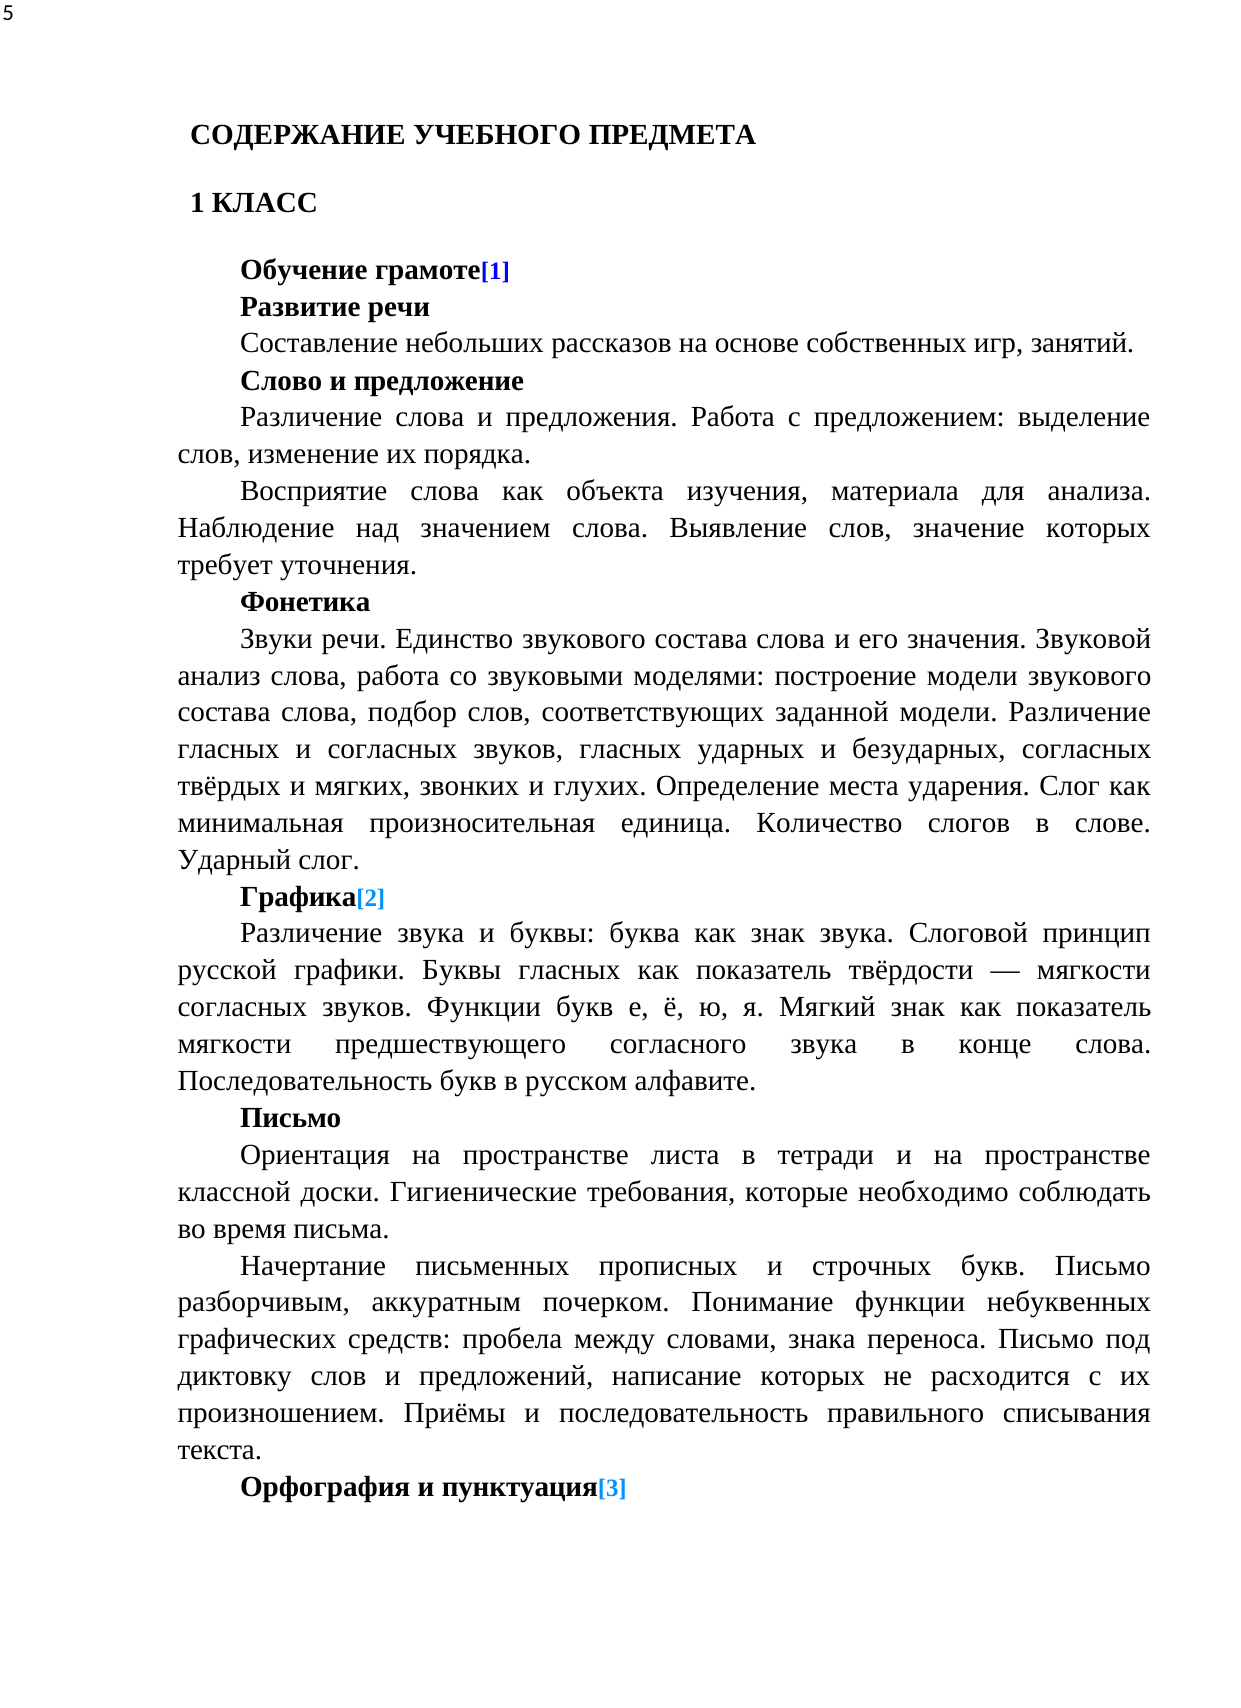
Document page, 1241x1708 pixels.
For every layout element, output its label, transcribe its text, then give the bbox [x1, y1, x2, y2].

subtitle Письмо [240, 1101, 1166, 1134]
text Звуки речи. Единство звукового состава слова и его значения. Звуковой анализ слова, работа со звуковыми моделями: построение модели звукового состава слова, подбор слов, соответствующих заданной модели. Различение гласных и согласных звуков, гласных ударных и безударных, согласных твёрдых и мягких, звонких и глухих. Определение места ударения. Слог как минимальная произносительная единица. Количество слогов в слове. Ударный слог. [177, 621, 1152, 876]
subtitle Фонетика [240, 584, 1166, 618]
subtitle Обучение грамоте[1] Развитие речи [240, 252, 626, 323]
text Восприятие слова как объекта изучения, материала для анализа. Наблюдение над значением слова. Выявление слов, значение которых требует уточнения. [177, 473, 1152, 580]
subtitle Слово и предложение [240, 363, 1166, 397]
subtitle Орфография и пунктуация[3] [240, 1469, 1166, 1503]
text Различение слова и предложения. Работа с предложением: выделение слов, изменение их порядка. [177, 399, 1151, 470]
text Составление небольших рассказов на основе собственных игр, занятий. [240, 326, 1166, 359]
text Ориентация на пространстве листа в тетради и на пространстве классной доски. Гигиенические требования, которые необходимо соблюдать во время письма. [177, 1137, 1152, 1244]
subtitle СОДЕРЖАНИЕ УЧЕБНОГО ПРЕДМЕТА 1 КЛАСС [190, 117, 764, 218]
text Начертание письменных прописных и строчных букв. Письмо разборчивым, аккуратным почерком. Понимание функции небуквенных графических средств: пробела между словами, знака переноса. Письмо под диктовку слов и предложений, написание которых не расходится с их произношением. Приёмы и последовательность правильного списывания текста. [177, 1248, 1152, 1466]
text Графика[2] [240, 879, 1166, 913]
text Различение звука и буквы: буква как знак звука. Слоговой принцип русской графики. Буквы гласных как показатель твёрдости — мягкости согласных звуков. Функции букв е, ё, ю, я. Мягкий знак как показатель мягкости предшествующего согласного звука в конце слова. Последовательность букв в русском алфавите. [177, 916, 1152, 1097]
